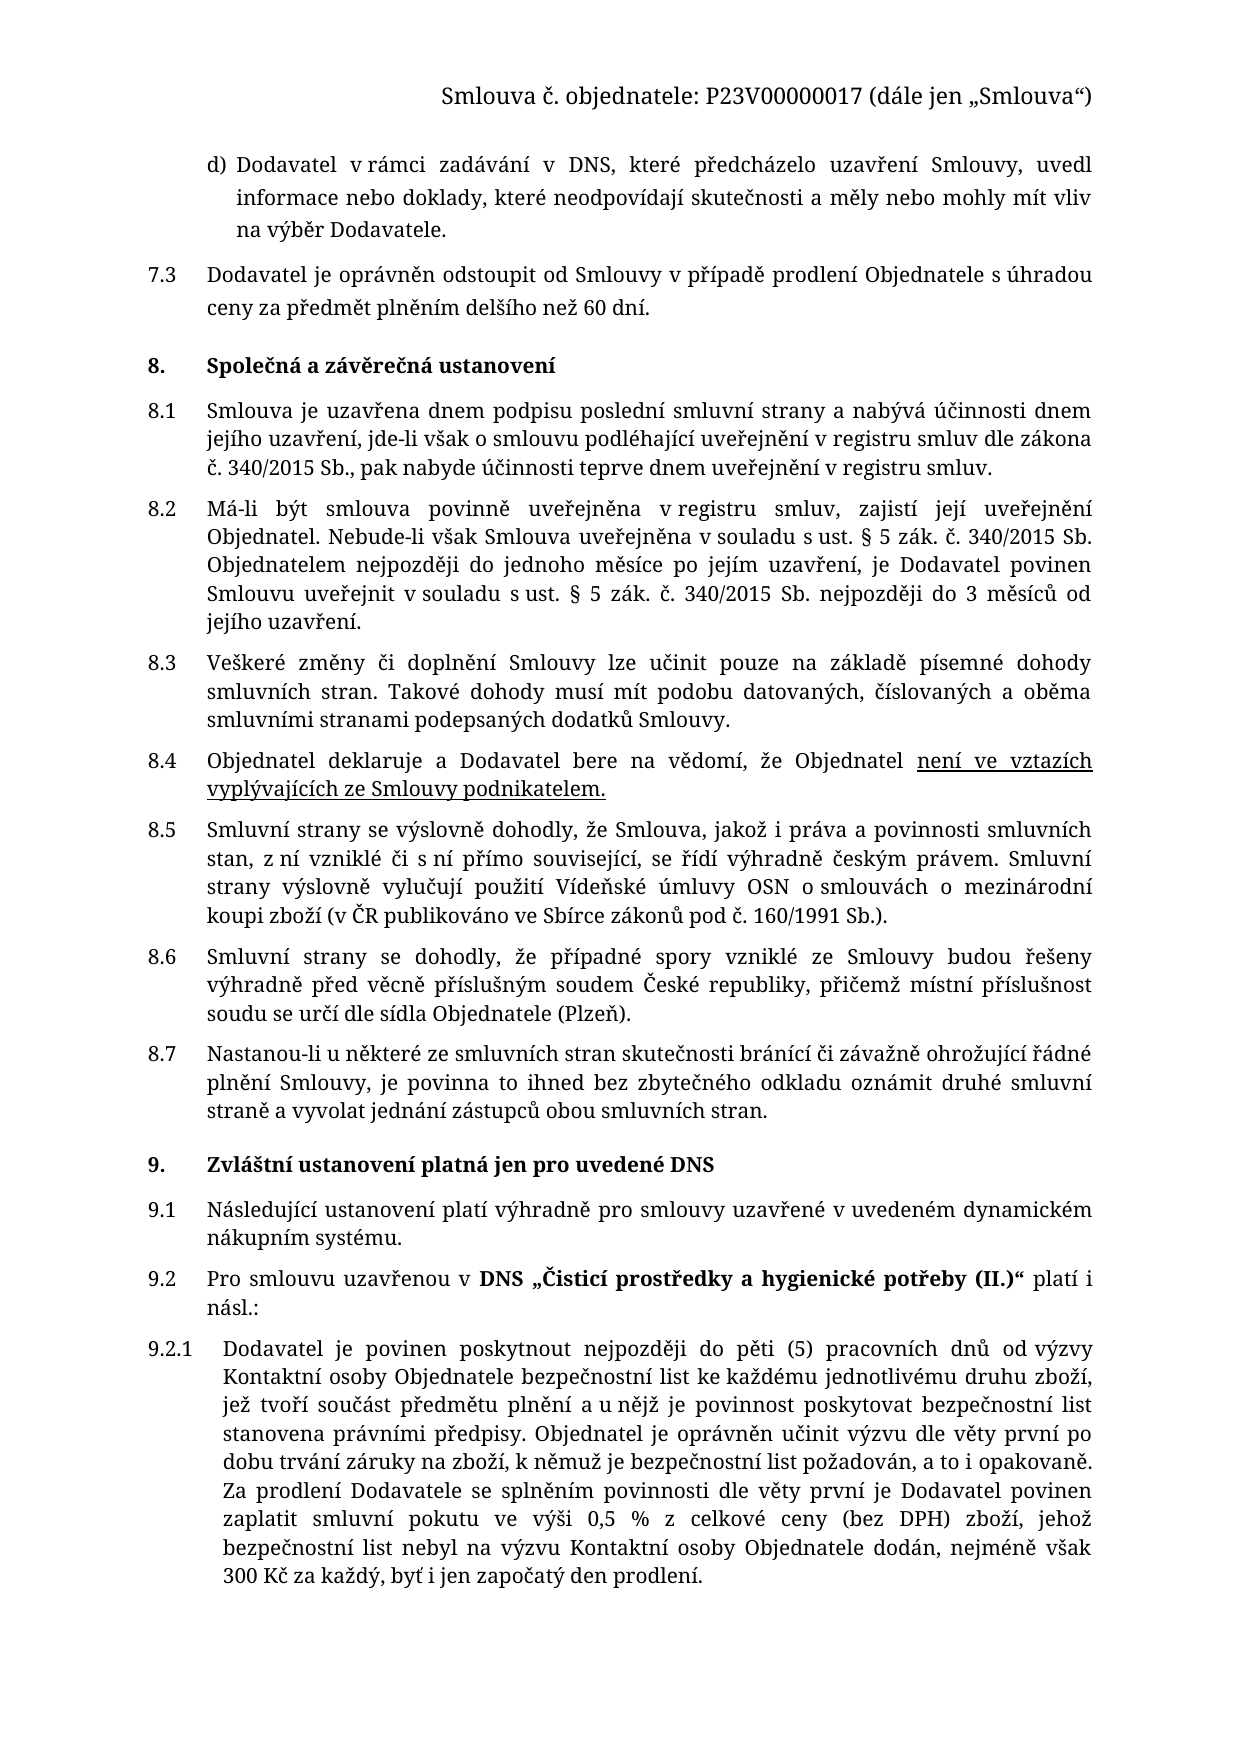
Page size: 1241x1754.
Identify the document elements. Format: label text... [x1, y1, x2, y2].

list Dodavatel v rámci zadávání v DNS, které předcházelo uzavření Smlouvy, uvedl informace nebo doklady, které neodpovídají skutečnosti a měly nebo mohly mít vliv na výběr Dodavatele. [207, 150, 1093, 244]
list Nastanou-li u některé ze smluvních stran skutečnosti bránící či závažně ohrožující řádné plnění Smlouvy, je povinna to ihned bez zbytečného odkladu oznámit druhé smluvní straně a vyvolat jednání zástupců obou smluvních stran. [148, 1039, 1093, 1125]
list Pro smlouvu uzavřenou v DNS „Čisticí prostředky a hygienické potřeby (II.)“ platí i násl.: [148, 1264, 1093, 1321]
list Smluvní strany se dohodly, že případné spory vzniklé ze Smlouvy budou řešeny výhradně před věcně příslušným soudem České republiky, přičemž místní příslušnost soudu se určí dle sídla Objednatele (Plzeň). [148, 942, 1093, 1027]
list Veškeré změny či doplnění Smlouvy lze učinit pouze na základě písemné dohody smluvních stran. Takové dohody musí mít podobu datovaných, číslovaných a oběma smluvními stranami podepsaných dodatků Smlouvy. [148, 648, 1093, 734]
list Dodavatel je povinen poskytnout nejpozději do pěti (5) pracovních dnů od výzvy Kontaktní osoby Objednatele bezpečnostní list ke každému jednotlivému druhu zboží, jež tvoří součást předmětu plnění a u nějž je povinnost poskytovat bezpečnostní list stanovena právními předpisy. Objednatel je oprávněn učinit výzvu dle věty první po dobu trvání záruky na zboží, k němuž je bezpečnostní list požadován, a to i opakovaně. Za prodlení Dodavatele se splněním povinnosti dle věty první je Dodavatel povinen zaplatit smluvní pokutu ve výši 0,5 % z celkové ceny (bez DPH) zboží, jehož bezpečnostní list nebyl na výzvu Kontaktní osoby Objednatele dodán, nejméně však 300 Kč za každý, byť i jen započatý den prodlení. [148, 1334, 1093, 1590]
list Společná a závěrečná ustanovení [148, 351, 1093, 379]
list Zvláštní ustanovení platná jen pro uvedené DNS [148, 1150, 1093, 1178]
list Následující ustanovení platí výhradně pro smlouvy uzavřené v uvedeném dynamickém nákupním systému. [148, 1195, 1093, 1252]
list Má-li být smlouva povinně uveřejněna v registru smluv, zajistí její uveřejnění Objednatel. Nebude-li však Smlouva uveřejněna v souladu s ust. § 5 zák. č. 340/2015 Sb. Objednatelem nejpozději do jednoho měsíce po jejím uzavření, je Dodavatel povinen Smlouvu uveřejnit v souladu s ust. § 5 zák. č. 340/2015 Sb. nejpozději do 3 měsíců od jejího uzavření. [148, 494, 1093, 636]
list Smlouva je uzavřena dnem podpisu poslední smluvní strany a nabývá účinnosti dnem jejího uzavření, jde-li však o smlouvu podléhající uveřejnění v registru smluv dle zákona č. 340/2015 Sb., pak nabyde účinnosti teprve dnem uveřejnění v registru smluv. [148, 396, 1093, 481]
list Smluvní strany se výslovně dohodly, že Smlouva, jakož i práva a povinnosti smluvních stan, z ní vzniklé či s ní přímo související, se řídí výhradně českým právem. Smluvní strany výslovně vylučují použití Vídeňské úmluvy OSN o smlouvách o mezinárodní koupi zboží (v ČR publikováno ve Sbírce zákonů pod č. 160/1991 Sb.). [148, 816, 1093, 929]
list Objednatel deklaruje a Dodavatel bere na vědomí, že Objednatel není ve vztazích vyplývajících ze Smlouvy podnikatelem. [148, 746, 1093, 803]
list Dodavatel je oprávněn odstoupit od Smlouvy v případě prodlení Objednatele s úhradou ceny za předmět plněním delšího než 60 dní. [148, 261, 1093, 322]
